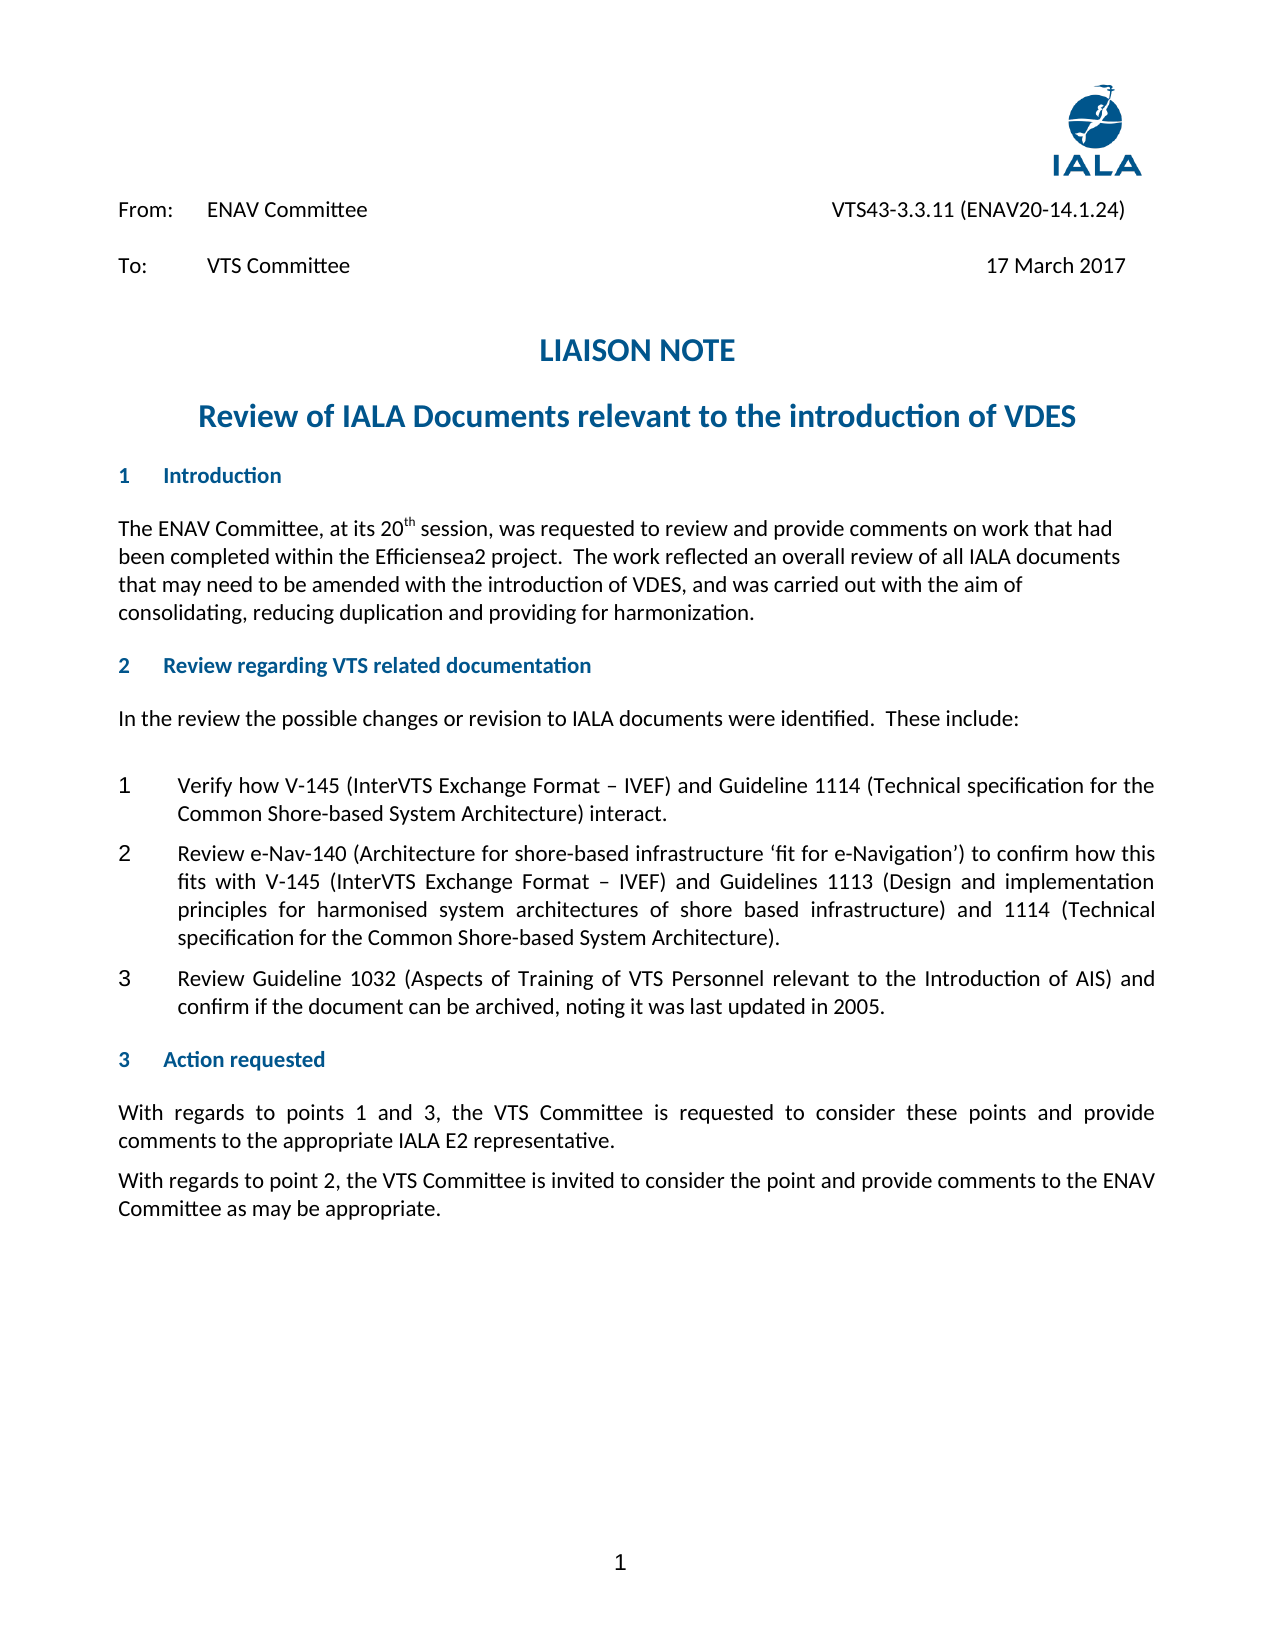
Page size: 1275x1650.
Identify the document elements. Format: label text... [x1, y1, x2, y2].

list Review Guideline 1032 (Aspects of Training of VTS Personnel relevant to the Introduction of AIS) and confirm if the document can be archived, noting it was last updated in 2005. [118, 964, 1157, 1020]
list Review e-Nav-140 (Architecture for shore-based infrastructure ‘fit for e-Navigation’) to confirm how this fits with V-145 (InterVTS Exchange Format – IVEF) and Guidelines 1113 (Design and implementation principles for harmonised system architectures of shore based infrastructure) and 1114 (Technical specification for the Common Shore-based System Architecture). [118, 839, 1157, 951]
text With regards to point 2, the VTS Committee is invited to consider the point and provide comments to the ENAV Committee as may be appropriate. [118, 1167, 1157, 1223]
table_cell 17 March 2017 [568, 251, 1137, 279]
text With regards to points 1 and 3, the VTS Committee is requested to consider these points and provide comments to the appropriate IALA E2 representative. [118, 1098, 1157, 1154]
title LIAISON NOTE [118, 329, 1157, 370]
table_header From: ENAV Committee [107, 195, 568, 251]
table_cell To: VTS Committee [107, 251, 568, 279]
subtitle Introduction [118, 461, 1157, 489]
subtitle Action requested [118, 1045, 1157, 1073]
title Review of IALA Documents relevant to the introduction of VDES [118, 395, 1157, 436]
picture [1033, 75, 1157, 196]
list Verify how V-145 (InterVTS Exchange Format – IVEF) and Guideline 1114 (Technical specification for the Common Shore-based System Architecture) interact. [118, 771, 1157, 827]
text In the review the possible changes or revision to IALA documents were identified. These include: [118, 704, 1157, 732]
table_header VTS43-3.3.11 (ENAV20-14.1.24) [568, 195, 1137, 251]
subtitle Review regarding VTS related documentation [118, 651, 1157, 679]
text The ENAV Committee, at its 20th session, was requested to review and provide comments on work that had been completed within the Efficiensea2 project. The work reflected an overall review of all IALA documents that may need to be amended with the introduction of VDES, and was carried out with the aim of consolidating, reducing duplication and providing for harmonization. [118, 514, 1157, 626]
